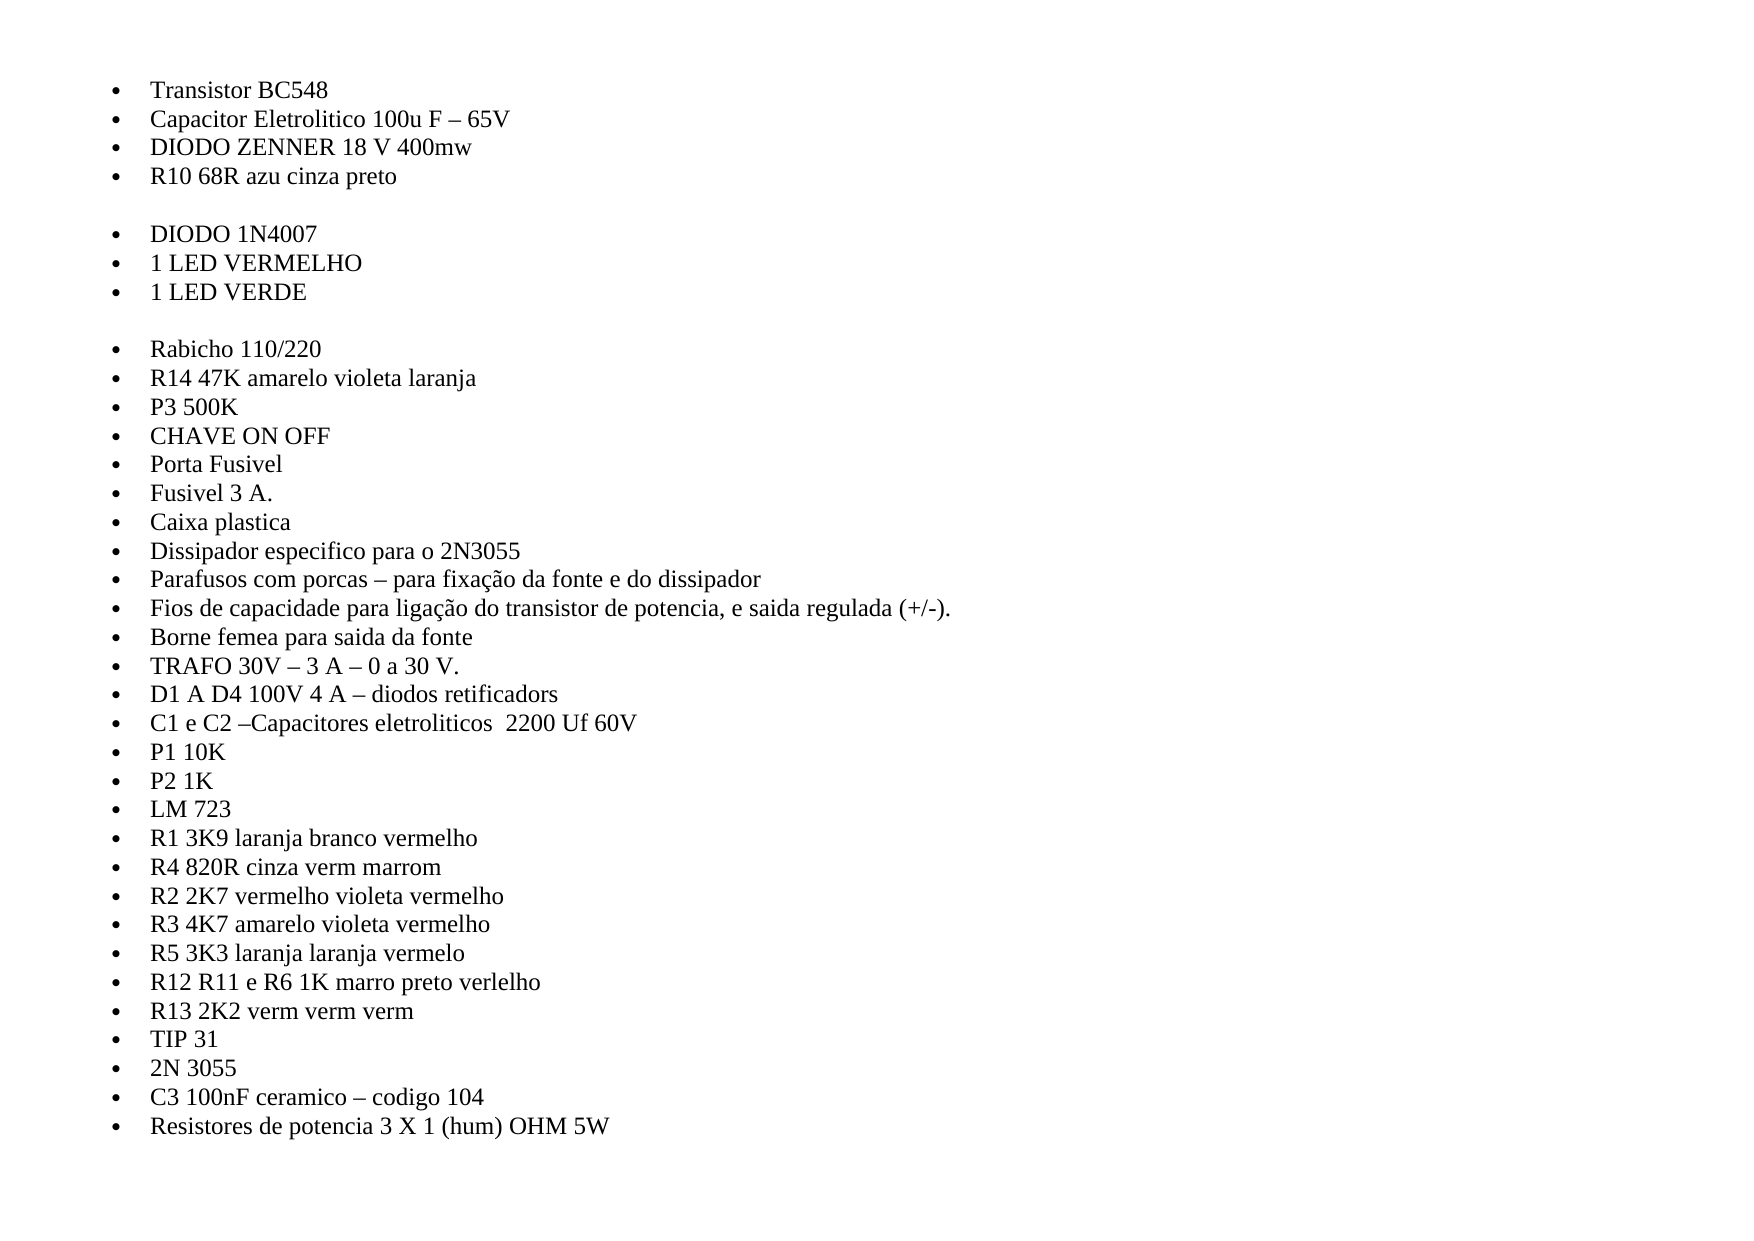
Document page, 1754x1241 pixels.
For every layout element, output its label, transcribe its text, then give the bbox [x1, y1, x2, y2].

list Caixa plastica [112, 507, 1679, 536]
list R2 2K7 vermelho violeta vermelho [112, 881, 1679, 909]
list P3 500K [112, 392, 1679, 421]
list Borne femea para saida da fonte [112, 622, 1679, 651]
list DIODO ZENNER 18 V 400mw [112, 132, 1679, 161]
list R10 68R azu cinza preto [112, 161, 1679, 190]
list DIODO 1N4007 [112, 219, 1679, 248]
list TIP 31 [112, 1024, 1679, 1053]
list P1 10K [112, 737, 1679, 766]
list R5 3K3 laranja laranja vermelo [112, 938, 1679, 967]
list Fusivel 3 A. [112, 478, 1679, 507]
list LM 723 [112, 794, 1679, 823]
list C1 e C2 –Capacitores eletroliticos 2200 Uf 60V [112, 708, 1679, 737]
list 1 LED VERMELHO [112, 248, 1679, 277]
list CHAVE ON OFF [112, 421, 1679, 449]
list Fios de capacidade para ligação do transistor de potencia, e saida regulada (+/-). [112, 593, 1679, 622]
list R13 2K2 verm verm verm [112, 996, 1679, 1024]
list TRAFO 30V – 3 A – 0 a 30 V. [112, 651, 1679, 679]
list 2N 3055 [112, 1053, 1679, 1082]
list Transistor BC548 [112, 75, 1679, 104]
list R14 47K amarelo violeta laranja [112, 363, 1679, 392]
list Resistores de potencia 3 X 1 (hum) OHM 5W [112, 1111, 1679, 1139]
list C3 100nF ceramico – codigo 104 [112, 1082, 1679, 1111]
list R12 R11 e R6 1K marro preto verlelho [112, 967, 1679, 996]
list P2 1K [112, 766, 1679, 794]
list R4 820R cinza verm marrom [112, 852, 1679, 881]
list R3 4K7 amarelo violeta vermelho [112, 909, 1679, 938]
list Dissipador especifico para o 2N3055 [112, 536, 1679, 564]
list 1 LED VERDE [112, 277, 1679, 305]
list Porta Fusivel [112, 449, 1679, 478]
list Capacitor Eletrolitico 100u F – 65V [112, 104, 1679, 132]
list D1 A D4 100V 4 A – diodos retificadors [112, 679, 1679, 708]
list Parafusos com porcas – para fixação da fonte e do dissipador [112, 564, 1679, 593]
list R1 3K9 laranja branco vermelho [112, 823, 1679, 852]
list Rabicho 110/220 [112, 334, 1679, 363]
